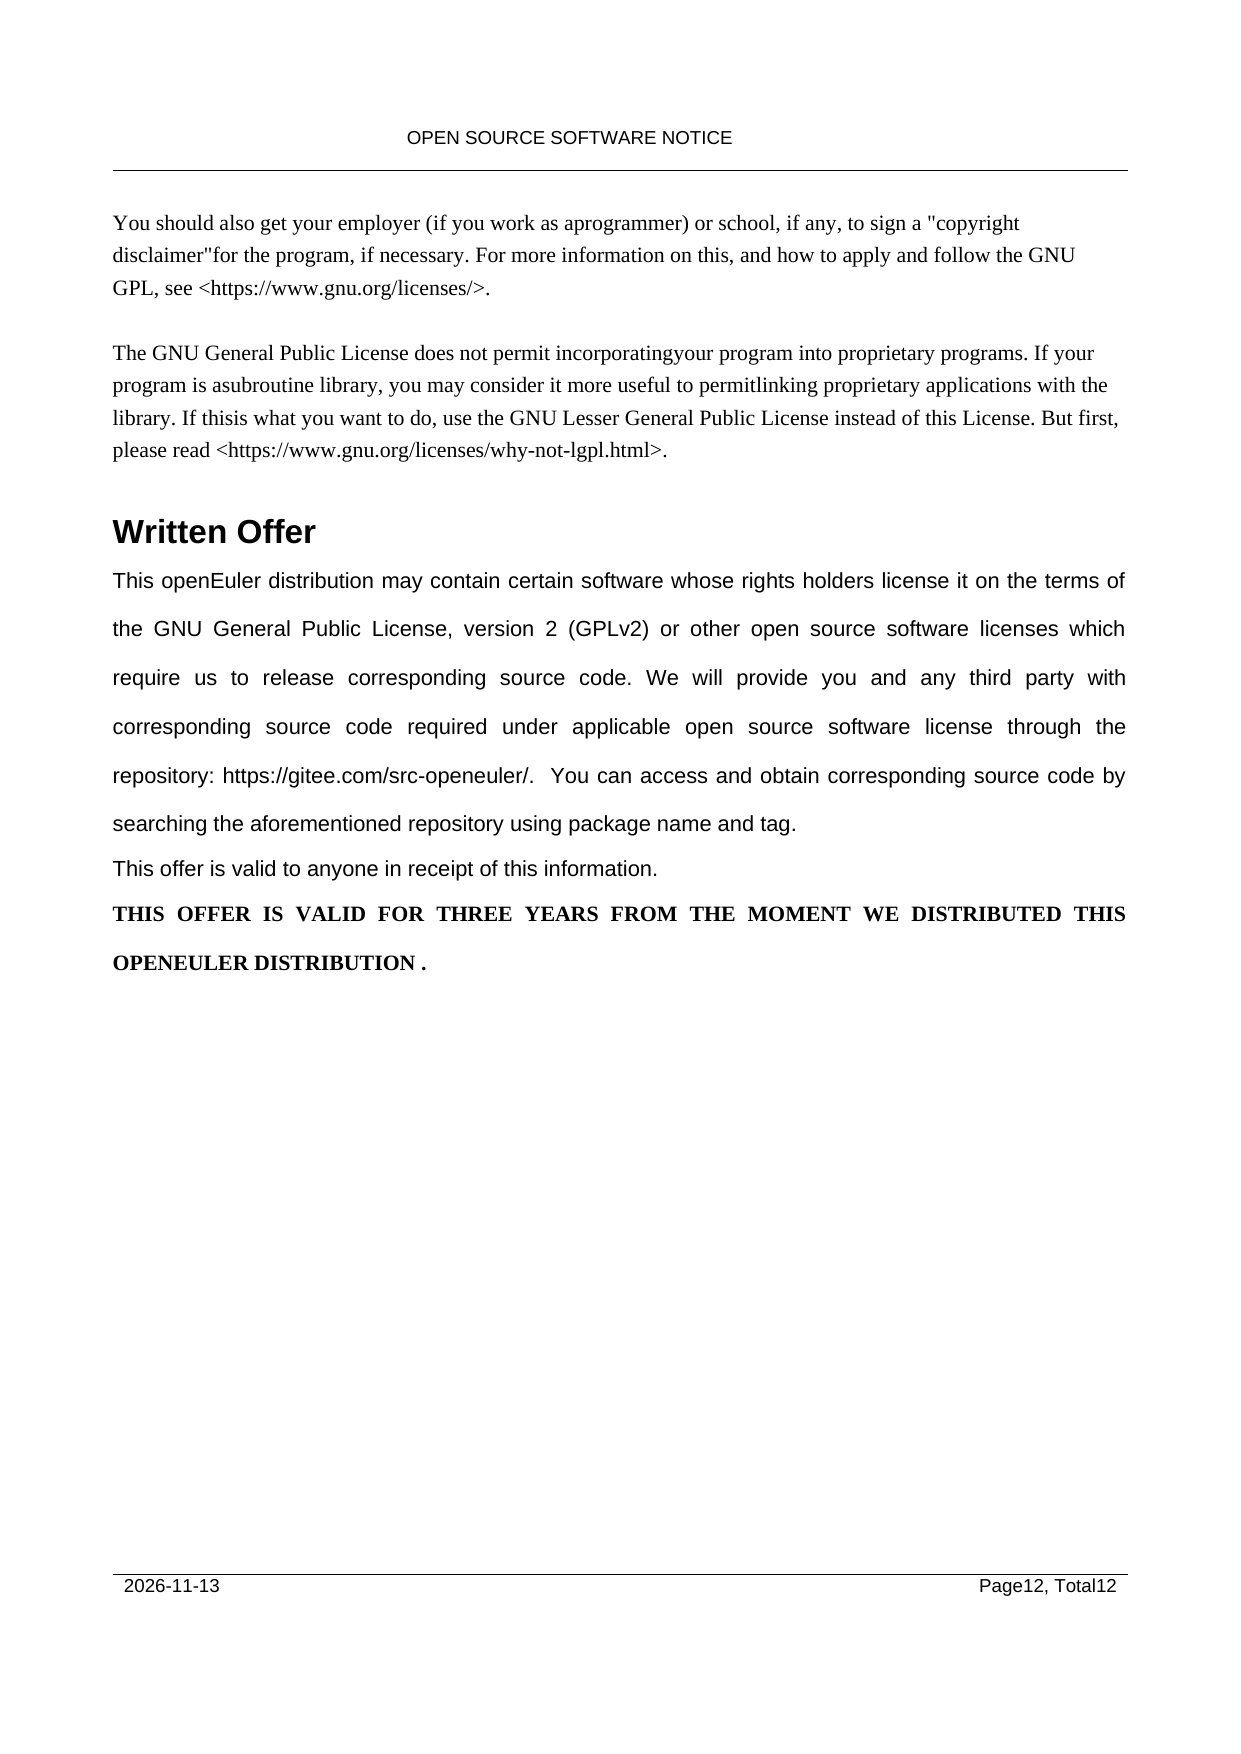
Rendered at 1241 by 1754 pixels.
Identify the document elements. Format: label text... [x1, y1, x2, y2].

text This offer is valid to anyone in receipt of this information. [112, 853, 1128, 885]
text THIS OFFER IS VALID FOR THREE YEARS FROM THE MOMENT WE DISTRIBUTED THIS OPENEULER DISTRIBUTION . [112, 898, 1128, 979]
text The GNU General Public License does not permit incorporatingyour program into proprietary programs. If your program is asubroutine library, you may consider it more useful to permitlinking proprietary applications with the library. If thisis what you want to do, use the GNU Lesser General Public License instead of this License. But first, please read <https://www.gnu.org/licenses/why-not-lgpl.html>. [112, 336, 1128, 466]
text You should also get your employer (if you work as aprogrammer) or school, if any, to sign a "copyright disclaimer"for the program, if necessary. For more information on this, and how to apply and follow the GNU GPL, see <https://www.gnu.org/licenses/>. [112, 206, 1128, 304]
text This openEuler distribution may contain certain software whose rights holders license it on the terms of the GNU General Public License, version 2 (GPLv2) or other open source software licenses which require us to release corresponding source code. We will provide you and any third party with corresponding source code required under applicable open source software license through the repository: https://gitee.com/src-openeuler/. You can access and obtain corresponding source code by searching the aforementioned repository using package name and tag. [112, 564, 1128, 840]
text Written Offer [112, 499, 1128, 564]
